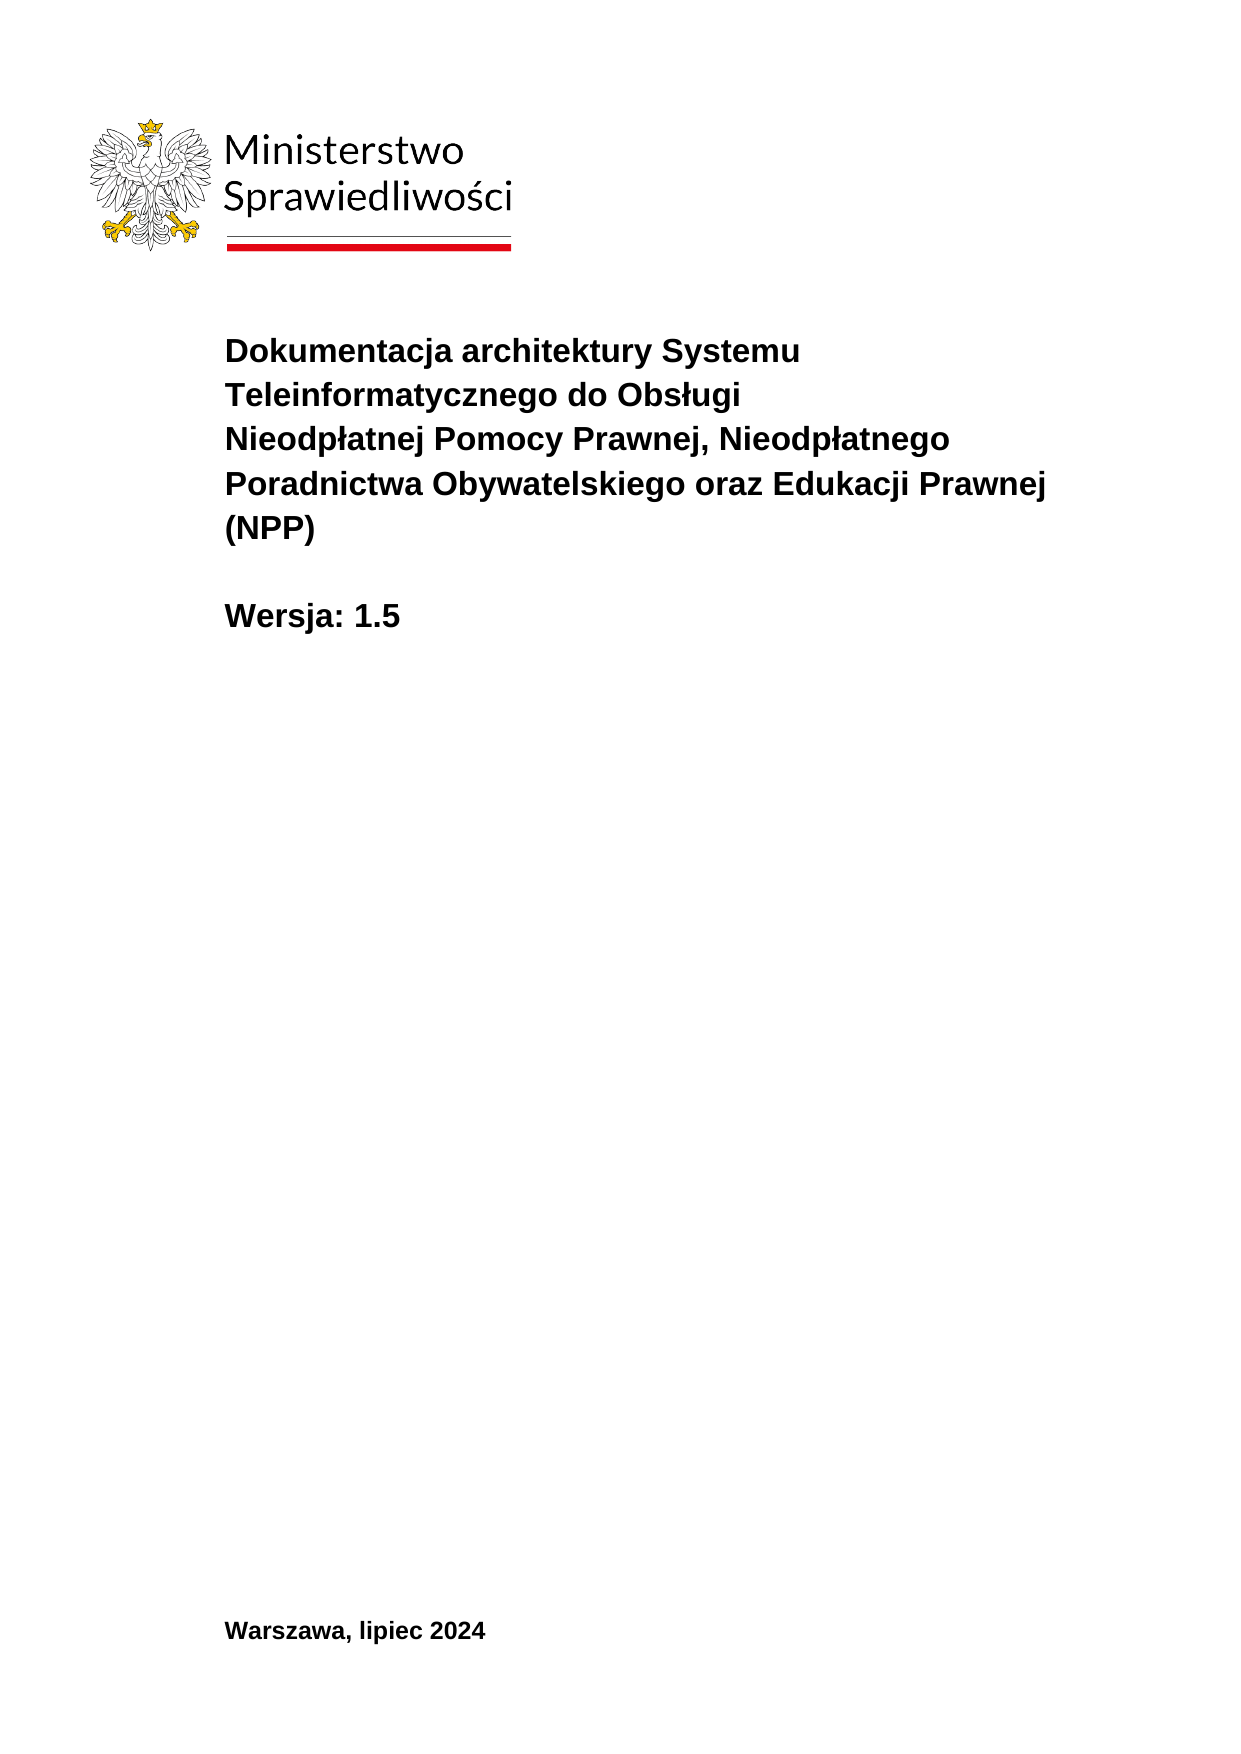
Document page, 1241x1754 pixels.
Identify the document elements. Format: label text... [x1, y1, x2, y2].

subtitle Dokumentacja architektury Systemu Teleinformatycznego do Obsługi [224, 331, 1122, 414]
subtitle Wersja: 1.5 [224, 597, 1122, 635]
picture [59, 88, 542, 282]
subtitle Nieodpłatnej Pomocy Prawnej, Nieodpłatnego Poradnictwa Obywatelskiego oraz Edukacji Prawnej (NPP) [224, 419, 1122, 546]
